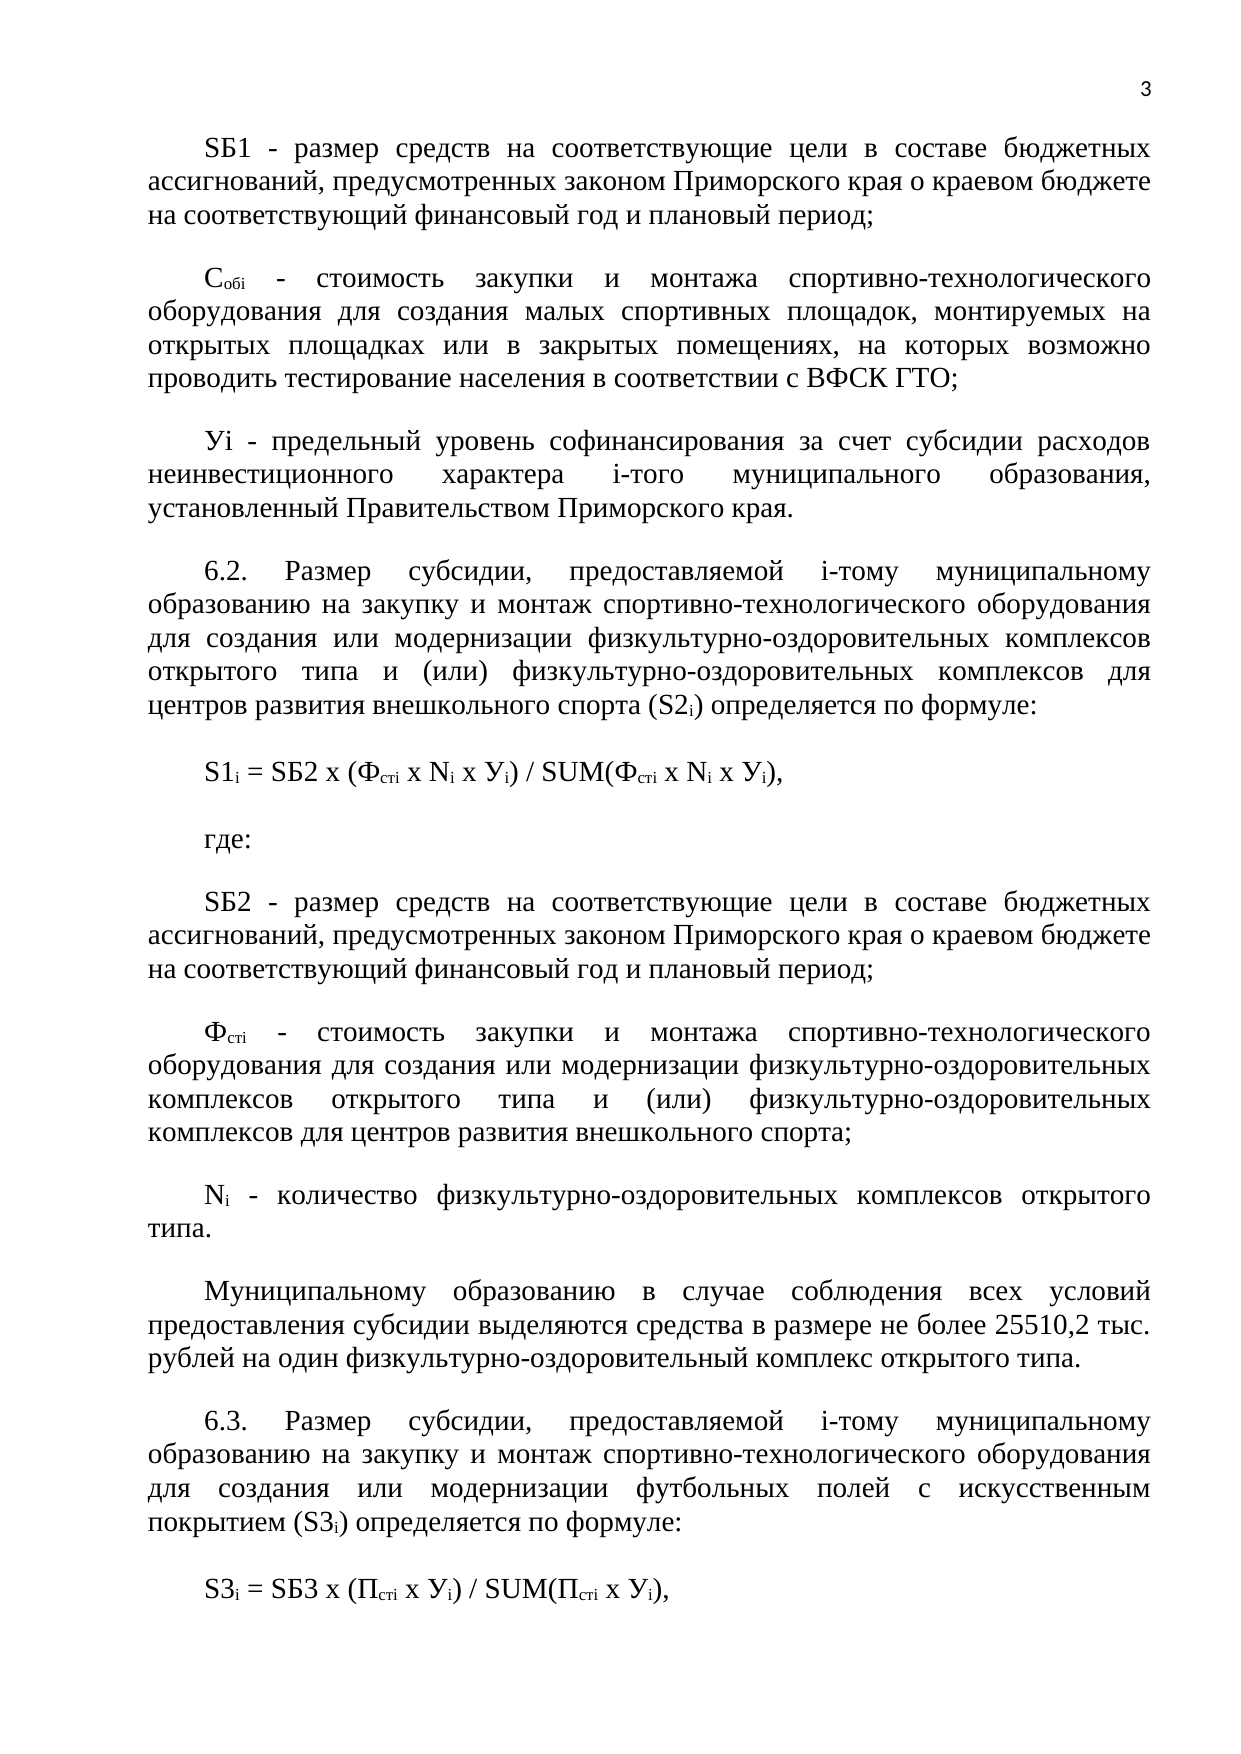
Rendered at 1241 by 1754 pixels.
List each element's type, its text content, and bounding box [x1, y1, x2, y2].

text SБ1 - размер средств на соответствующие цели в составе бюджетных ассигнований, предусмотренных законом Приморского края о краевом бюджете на соответствующий финансовый год и плановый период; [148, 130, 1152, 231]
text Уi - предельный уровень софинансирования за счет субсидии расходов неинвестиционного характера i-того муниципального образования, установленный Правительством Приморского края. [148, 423, 1152, 524]
text S1i = SБ2 x (Фстi x Ni х Уi) / SUM(Фстi x Ni x Уi), [148, 754, 1152, 788]
text Муниципальному образованию в случае соблюдения всех условий предоставления субсидии выделяются средства в размере не более 25510,2 тыс. рублей на один физкультурно-оздоровительный комплекс открытого типа. [148, 1273, 1152, 1374]
text Ni - количество физкультурно-оздоровительных комплексов открытого типа. [148, 1177, 1152, 1244]
text Собi - стоимость закупки и монтажа спортивно-технологического оборудования для создания малых спортивных площадок, монтируемых на открытых площадках или в закрытых помещениях, на которых возможно проводить тестирование населения в соответствии с ВФСК ГТО; [148, 260, 1152, 394]
text Фстi - стоимость закупки и монтажа спортивно-технологического оборудования для создания или модернизации физкультурно-оздоровительных комплексов открытого типа и (или) физкультурно-оздоровительных комплексов для центров развития внешкольного спорта; [148, 1014, 1152, 1148]
text где: [148, 821, 1152, 855]
text SБ2 - размер средств на соответствующие цели в составе бюджетных ассигнований, предусмотренных законом Приморского края о краевом бюджете на соответствующий финансовый год и плановый период; [148, 884, 1152, 984]
text S3i = SБ3 x (Пстi x Уi) / SUM(Пстi x Уi), [148, 1571, 1152, 1604]
text 6.2. Размер субсидии, предоставляемой i-тому муниципальному образованию на закупку и монтаж спортивно-технологического оборудования для создания или модернизации физкультурно-оздоровительных комплексов открытого типа и (или) физкультурно-оздоровительных комплексов для центров развития внешкольного спорта (S2i) определяется по формуле: [148, 553, 1152, 721]
text 6.3. Размер субсидии, предоставляемой i-тому муниципальному образованию на закупку и монтаж спортивно-технологического оборудования для создания или модернизации футбольных полей с искусственным покрытием (S3i) определяется по формуле: [148, 1403, 1152, 1537]
